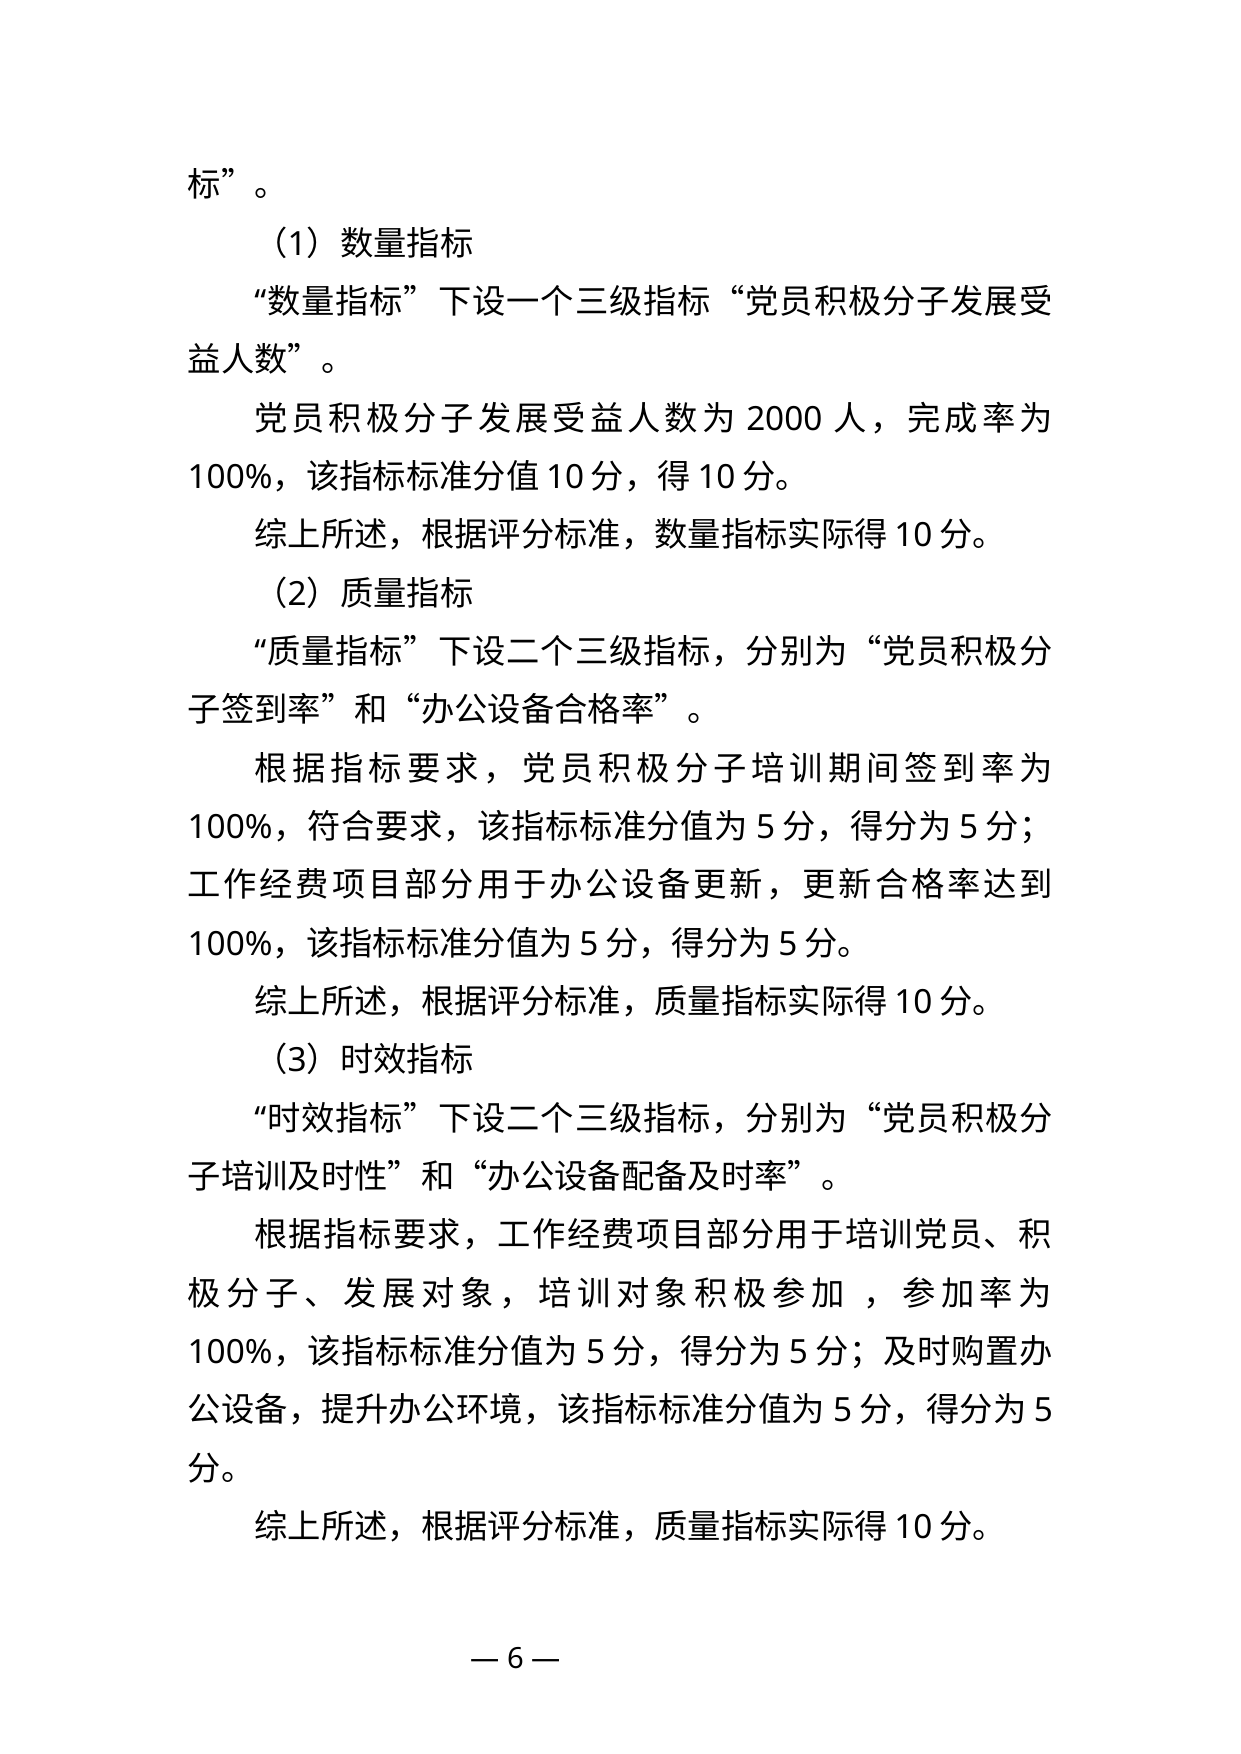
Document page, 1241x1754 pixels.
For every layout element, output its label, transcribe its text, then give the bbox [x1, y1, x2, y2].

text 综上所述，根据评分标准，质量指标实际得10分。 [187, 967, 1053, 1025]
text （2）质量指标 [187, 558, 1053, 617]
text 综上所述，根据评分标准，数量指标实际得10分。 [187, 500, 1053, 558]
text （1）数量指标 [187, 208, 1053, 267]
text “质量指标”下设二个三级指标，分别为“党员积极分子签到率”和“办公设备合格率”。 [187, 617, 1053, 733]
text 党员积极分子发展受益人数为2000人，完成率为100%，该指标标准分值10分，得10分。 [187, 383, 1053, 500]
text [187, 150, 1053, 208]
text “数量指标”下设一个三级指标“党员积极分子发展受益人数”。 [187, 267, 1053, 383]
text 根据指标要求，党员积极分子培训期间签到率为100%，符合要求，该指标标准分值为5分，得分为5分；工作经费项目部分用于办公设备更新，更新合格率达到100%，该指标标准分值为5分，得分为5分。 [187, 733, 1053, 967]
text （3）时效指标 [187, 1025, 1053, 1083]
text 根据指标要求，工作经费项目部分用于培训党员、积极分子、发展对象，培训对象积极参加 ，参加率为100%，该指标标准分值为5分，得分为5分；及时购置办公设备，提升办公环境，该指标标准分值为5分，得分为5分。 [187, 1200, 1053, 1492]
text “时效指标”下设二个三级指标，分别为“党员积极分子培训及时性”和“办公设备配备及时率”。 [187, 1083, 1053, 1200]
text 综上所述，根据评分标准，质量指标实际得10分。 [187, 1492, 1053, 1550]
